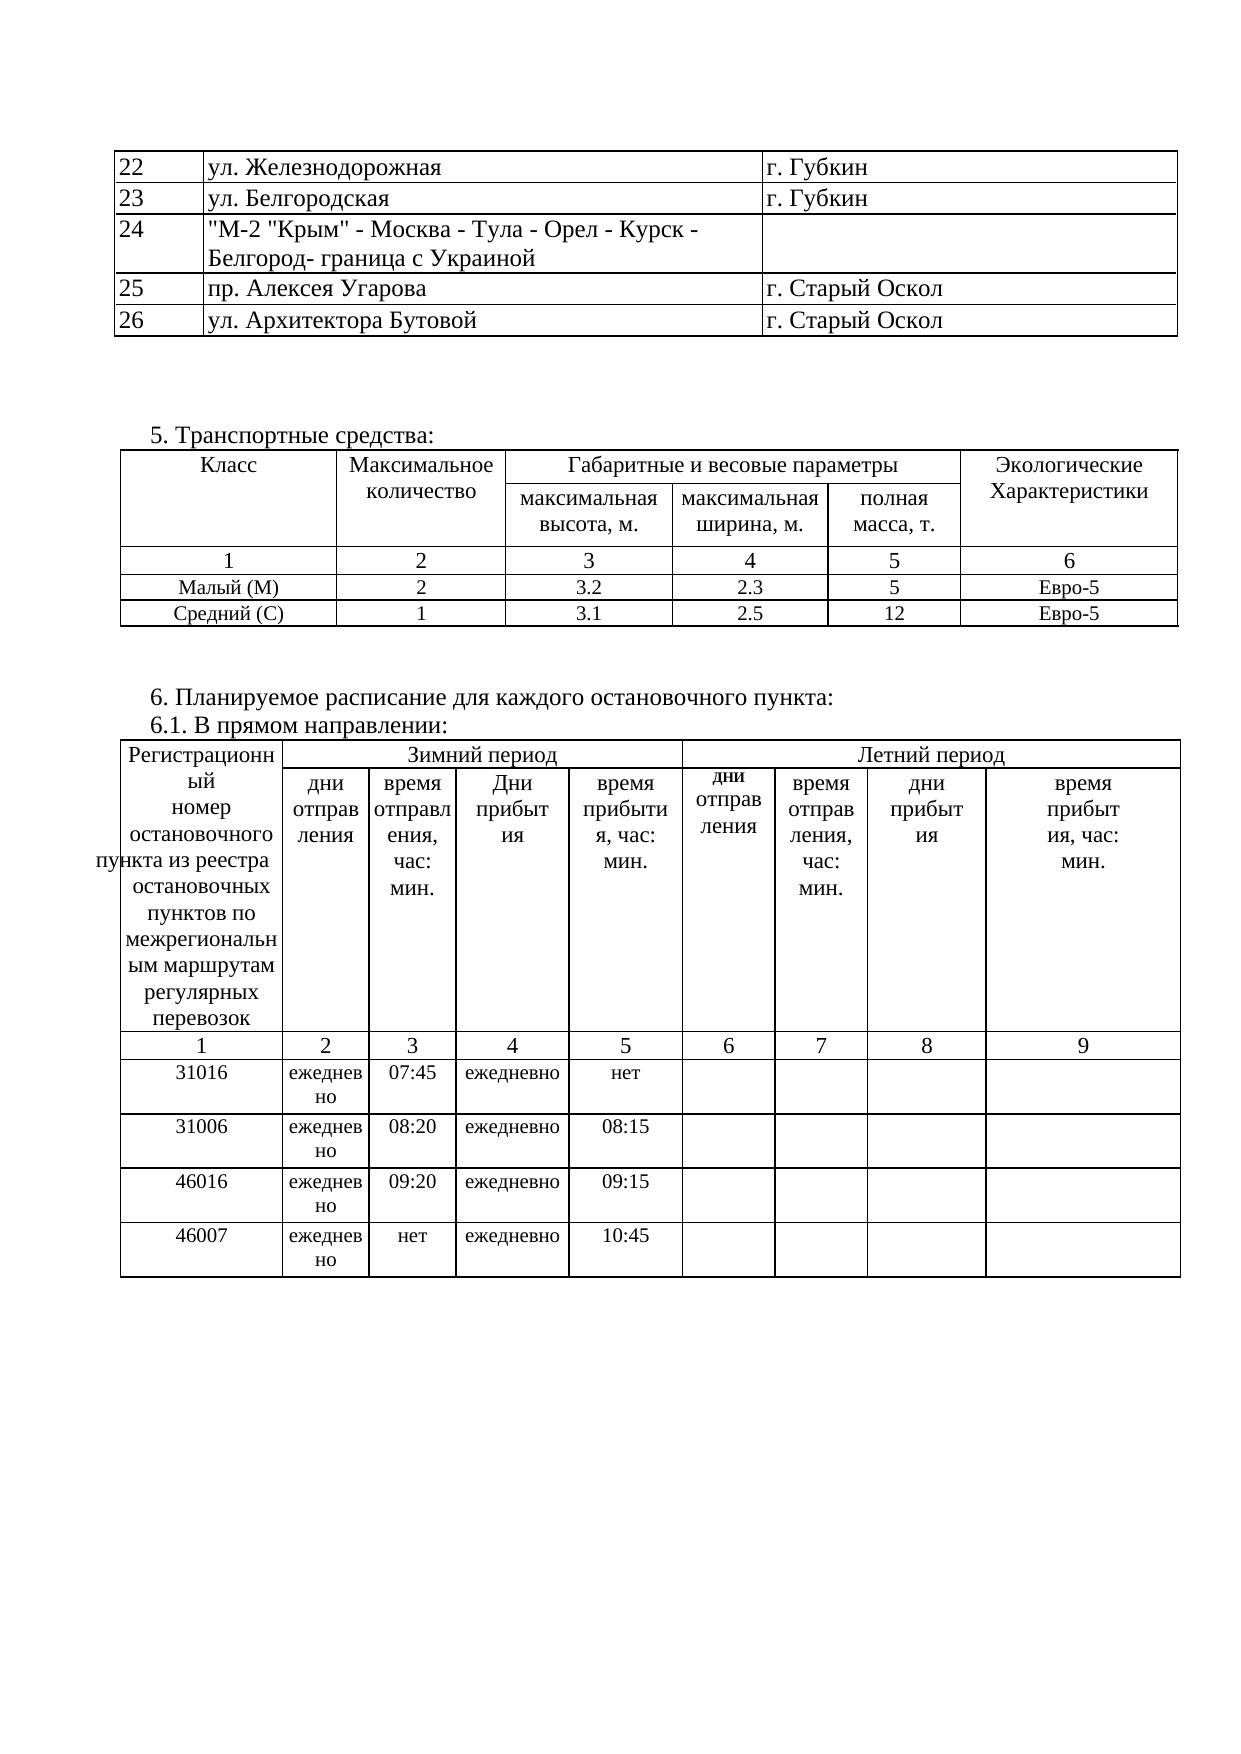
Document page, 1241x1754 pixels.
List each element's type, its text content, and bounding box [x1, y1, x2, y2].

table_cell 9 [987, 1032, 1180, 1058]
table_cell [868, 1060, 985, 1113]
table_cell 24 [115, 214, 203, 272]
text 6.1. В прямом направлении: [150, 710, 1090, 739]
table_cell время отправ ления, час: мин. [776, 769, 867, 1031]
table_cell [683, 1115, 774, 1167]
table_cell 09:20 [370, 1169, 455, 1222]
table_cell ежедневно [457, 1223, 568, 1276]
table_header Экологические Характеристики [961, 451, 1177, 546]
table_cell время прибыти я, час: мин. [570, 769, 682, 1031]
table_cell г. Губкин [763, 181, 1177, 213]
table_cell 08:15 [570, 1115, 682, 1167]
text 5. Транспортные средства: [150, 420, 1090, 449]
table_cell ул. Архитектора Бутовой [204, 305, 762, 335]
table_cell [776, 1169, 867, 1222]
table_cell максимальная ширина, м. [673, 484, 827, 546]
table_cell [776, 1060, 867, 1113]
table_cell 1 [121, 547, 336, 574]
table_cell 6 [683, 1032, 774, 1058]
table_cell [683, 1060, 774, 1113]
table_cell 08:20 [370, 1115, 455, 1167]
table_cell ул. Железнодорожная [204, 152, 762, 181]
table_header Класс [121, 451, 336, 546]
table_cell 23 [115, 183, 203, 213]
table_cell Дни прибыт ия [457, 769, 568, 1031]
table_cell 8 [868, 1032, 985, 1058]
table_cell [763, 213, 1177, 272]
table_cell 6 [961, 547, 1177, 574]
table_cell 31006 [121, 1115, 282, 1167]
table_cell [987, 1060, 1180, 1113]
table_cell ежедневно [457, 1169, 568, 1222]
table_cell время прибыт ия, час: мин. [987, 769, 1180, 1031]
table_cell 4 [457, 1032, 568, 1058]
table_cell 2.5 [673, 601, 827, 625]
table_header Регистрационный номер остановочного пункта из реестра остановочных пунктов по межрегиональным маршрутам регулярных перевозок [121, 741, 282, 1031]
table_cell 12 [829, 601, 960, 625]
table_cell [868, 1169, 985, 1222]
table_cell 1 [337, 601, 505, 625]
table_cell [987, 1223, 1180, 1276]
table_cell Евро-5 [961, 601, 1177, 625]
table_header Габаритные и весовые параметры [506, 451, 960, 482]
text 6. Планируемое расписание для каждого остановочного пункта: [150, 682, 1090, 710]
table_cell 2 [283, 1032, 368, 1058]
table_cell г. Старый Оскол [763, 272, 1177, 303]
table_cell 46007 [121, 1223, 282, 1276]
table_cell нет [370, 1223, 455, 1276]
table_cell ул. Белгородская [204, 183, 762, 213]
table_cell 3 [370, 1032, 455, 1058]
table_cell 2.3 [673, 575, 827, 599]
table_cell 09:15 [570, 1169, 682, 1222]
table_cell ежедневно [283, 1060, 368, 1113]
table_cell [987, 1115, 1180, 1167]
table_cell 26 [115, 305, 203, 335]
table_cell 4 [673, 547, 827, 574]
table_cell 3.2 [506, 575, 672, 599]
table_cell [204, 215, 762, 272]
table_cell 2 [337, 547, 505, 574]
table_cell полная масса, т. [829, 484, 960, 546]
table_cell Средний (С) [121, 601, 336, 625]
table_cell [683, 1169, 774, 1222]
table_cell нет [570, 1060, 682, 1113]
table_cell 3 [506, 547, 672, 574]
table_cell ежедневно [283, 1223, 368, 1276]
table_cell 5 [570, 1032, 682, 1058]
table_cell ДНИ отправ ления [683, 769, 774, 1031]
table_cell 22 [115, 152, 203, 181]
table_cell Малый (М) [121, 575, 336, 599]
table_cell дни отправ ления [283, 769, 368, 1031]
table_cell ежедневно [283, 1169, 368, 1222]
table_cell [868, 1223, 985, 1276]
table_cell 46016 [121, 1169, 282, 1222]
table_header Зимний период [283, 741, 682, 767]
table_cell 3.1 [506, 601, 672, 625]
table_cell пр. Алексея Угарова [204, 274, 762, 303]
table_cell дни прибыт ия [868, 769, 985, 1031]
table_cell 31016 [121, 1060, 282, 1113]
table_header Летний период [683, 741, 1180, 767]
table_cell 7 [776, 1032, 867, 1058]
table_cell г. Старый Оскол [763, 304, 1177, 335]
table_cell ежедневно [457, 1060, 568, 1113]
table_cell [987, 1169, 1180, 1222]
table_cell 10:45 [570, 1223, 682, 1276]
table_cell максимальная высота, м. [506, 484, 672, 546]
table_cell [683, 1223, 774, 1276]
table_cell 25 [115, 273, 203, 303]
table_cell 1 [121, 1032, 282, 1058]
table_cell [868, 1115, 985, 1167]
table_cell [776, 1115, 867, 1167]
table_cell 07:45 [370, 1060, 455, 1113]
table_cell 5 [829, 575, 960, 599]
table_cell 2 [337, 575, 505, 599]
table_cell 5 [829, 547, 960, 574]
table_cell ежедневно [457, 1115, 568, 1167]
table_cell время отправл ения, час: мин. [370, 769, 455, 1031]
table_header Максимальное количество [337, 451, 505, 546]
table_cell [776, 1223, 867, 1276]
table_cell г. Губкин [763, 152, 1177, 181]
table_cell Евро-5 [961, 575, 1177, 599]
table_cell ежедневно [283, 1115, 368, 1167]
